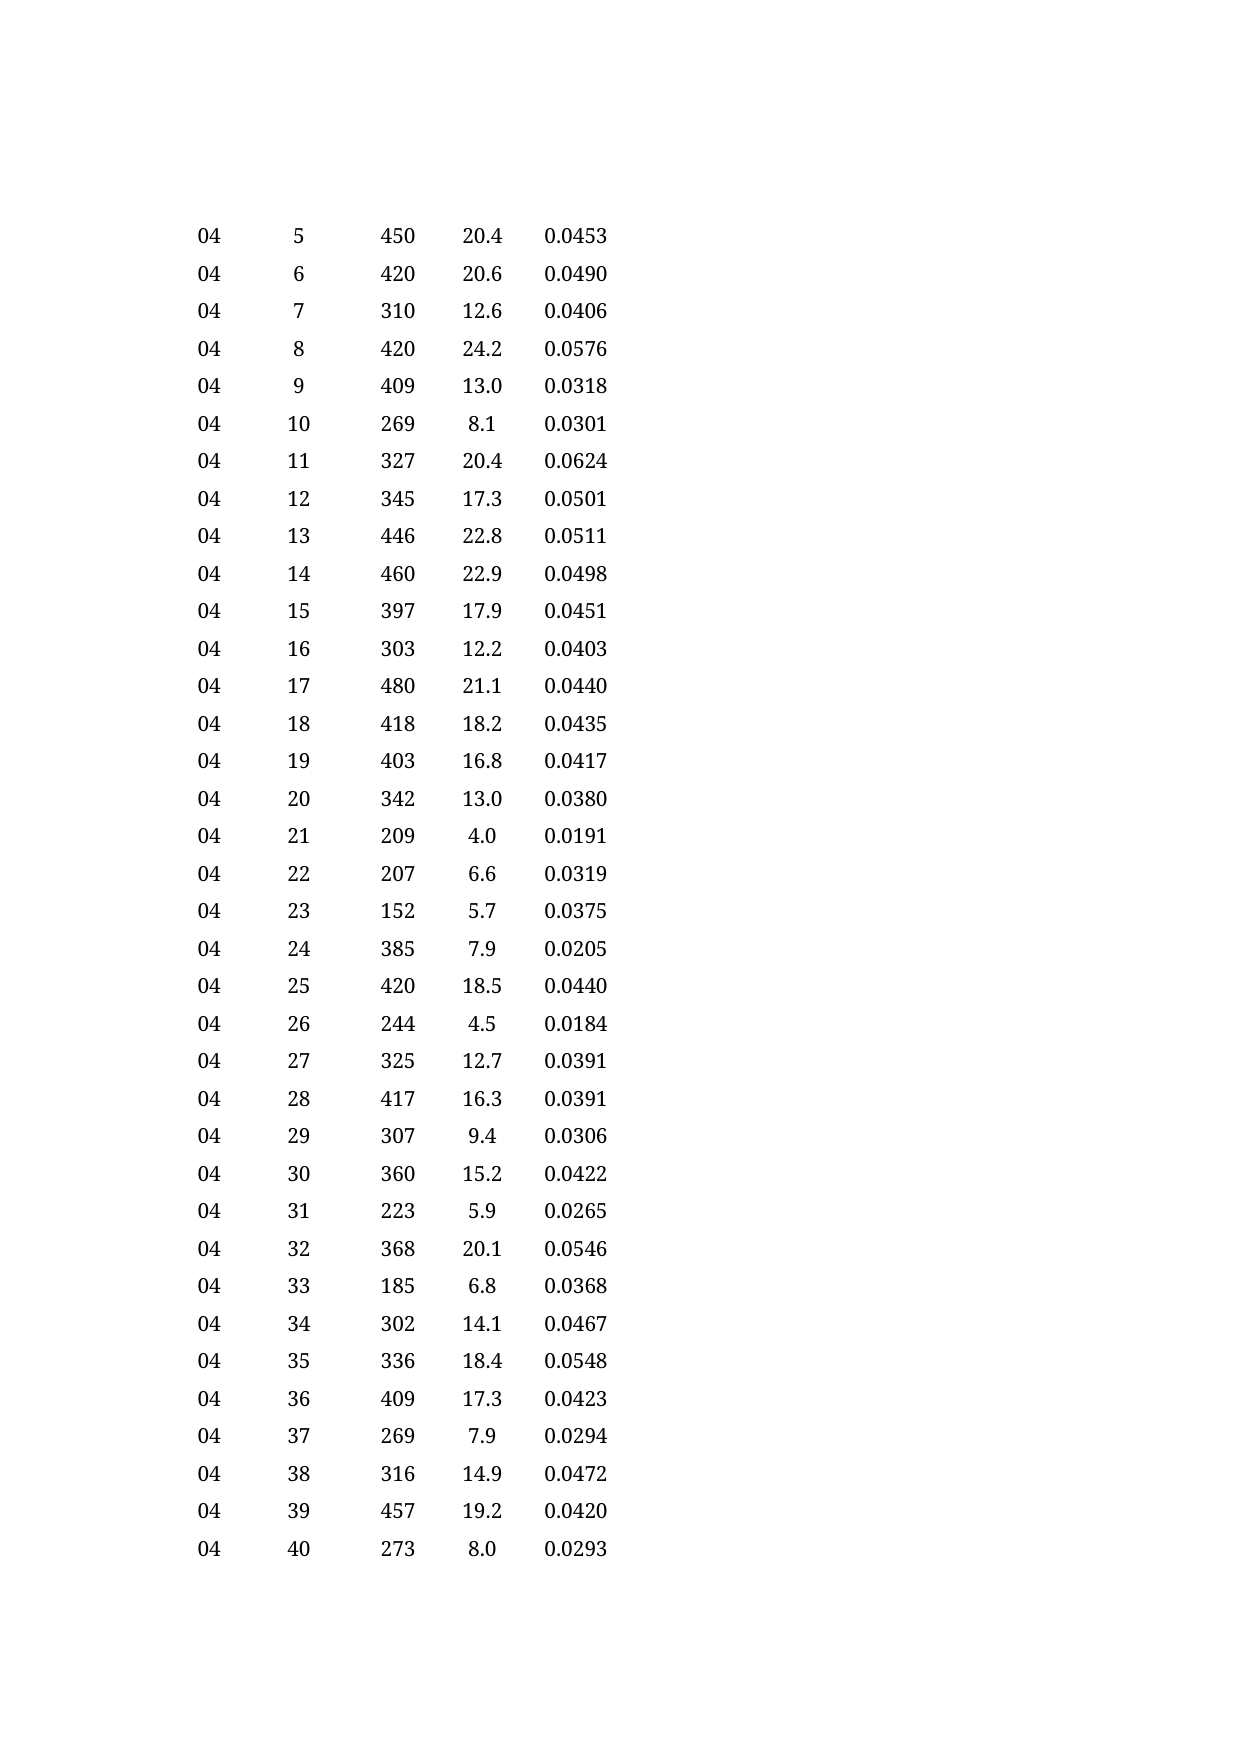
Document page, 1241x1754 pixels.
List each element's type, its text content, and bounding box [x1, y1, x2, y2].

table_cell 17.9 [439, 592, 525, 629]
table_cell 4.5 [439, 1004, 525, 1042]
table_cell 19 [240, 742, 357, 779]
table_cell 04 [177, 667, 240, 704]
table_cell 336 [357, 1342, 439, 1379]
table_cell 04 [177, 404, 240, 442]
table_cell 04 [177, 704, 240, 742]
table_cell 04 [177, 1342, 240, 1379]
table_cell 0.0423 [525, 1379, 626, 1417]
table_cell 7.9 [439, 1417, 525, 1454]
table_cell 22.8 [439, 517, 525, 554]
table_cell 36 [240, 1379, 357, 1417]
table_cell 04 [177, 967, 240, 1004]
table_cell 15.2 [439, 1154, 525, 1192]
table_cell 0.0440 [525, 967, 626, 1004]
table_cell 27 [240, 1042, 357, 1079]
table_cell 04 [177, 479, 240, 517]
table_cell 420 [357, 329, 439, 367]
table_cell 12.6 [439, 292, 525, 329]
table_cell 04 [177, 367, 240, 404]
table_cell 17.3 [439, 479, 525, 517]
table_cell 04 [177, 817, 240, 854]
table_cell 0.0306 [525, 1117, 626, 1154]
table_cell 0.0422 [525, 1154, 626, 1192]
table_cell 244 [357, 1004, 439, 1042]
table_cell 14.9 [439, 1454, 525, 1492]
table_cell 310 [357, 292, 439, 329]
table_cell 04 [177, 1529, 240, 1567]
table_cell 13.0 [439, 779, 525, 817]
table_cell 269 [357, 404, 439, 442]
table_cell 327 [357, 442, 439, 479]
table_cell 04 [177, 1004, 240, 1042]
table_cell 7.9 [439, 929, 525, 967]
table_cell 0.0498 [525, 554, 626, 592]
table_cell 403 [357, 742, 439, 779]
table_cell 04 [177, 1267, 240, 1304]
table_cell 23 [240, 892, 357, 929]
table_cell 209 [357, 817, 439, 854]
table_cell 0.0501 [525, 479, 626, 517]
table_cell 8.1 [439, 404, 525, 442]
table_cell 0.0319 [525, 854, 626, 892]
table_cell 13.0 [439, 367, 525, 404]
table_cell 20.1 [439, 1229, 525, 1267]
table_cell 0.0318 [525, 367, 626, 404]
table_cell 0.0511 [525, 517, 626, 554]
table_cell 325 [357, 1042, 439, 1079]
table_cell 0.0191 [525, 817, 626, 854]
table_cell 417 [357, 1079, 439, 1117]
table_cell 04 [177, 929, 240, 967]
table_cell 25 [240, 967, 357, 1004]
table_cell 04 [177, 1079, 240, 1117]
table_cell 0.0184 [525, 1004, 626, 1042]
table_cell 04 [177, 892, 240, 929]
table_cell 14 [240, 554, 357, 592]
table_cell 04 [177, 292, 240, 329]
table_cell 0.0548 [525, 1342, 626, 1379]
table_cell 04 [177, 1042, 240, 1079]
table_cell 17.3 [439, 1379, 525, 1417]
table_cell 0.0391 [525, 1042, 626, 1079]
table_cell 0.0420 [525, 1492, 626, 1529]
table_cell 360 [357, 1154, 439, 1192]
table_cell 32 [240, 1229, 357, 1267]
table_cell 18.5 [439, 967, 525, 1004]
table_cell 20.4 [439, 217, 525, 254]
table_cell 29 [240, 1117, 357, 1154]
table_cell 0.0403 [525, 629, 626, 667]
table_cell 24 [240, 929, 357, 967]
table_cell 223 [357, 1192, 439, 1229]
table_cell 33 [240, 1267, 357, 1304]
table_cell 0.0451 [525, 592, 626, 629]
table_cell 5 [240, 217, 357, 254]
table_cell 0.0301 [525, 404, 626, 442]
table_cell 35 [240, 1342, 357, 1379]
table_cell 5.7 [439, 892, 525, 929]
table_cell 302 [357, 1304, 439, 1342]
table_cell 19.2 [439, 1492, 525, 1529]
table_cell 6.8 [439, 1267, 525, 1304]
table_cell 04 [177, 1492, 240, 1529]
table_cell 207 [357, 854, 439, 892]
table_cell 0.0205 [525, 929, 626, 967]
table_cell 0.0375 [525, 892, 626, 929]
table_cell 12.7 [439, 1042, 525, 1079]
table_cell 0.0624 [525, 442, 626, 479]
table_cell 04 [177, 1192, 240, 1229]
table_cell 0.0293 [525, 1529, 626, 1567]
table_cell 7 [240, 292, 357, 329]
table_cell 0.0453 [525, 217, 626, 254]
table_cell 345 [357, 479, 439, 517]
table_cell 397 [357, 592, 439, 629]
table_cell 04 [177, 1304, 240, 1342]
table_cell 16.8 [439, 742, 525, 779]
table_cell 04 [177, 742, 240, 779]
table_cell 04 [177, 1154, 240, 1192]
table_cell 18.2 [439, 704, 525, 742]
table_cell 34 [240, 1304, 357, 1342]
table_cell 04 [177, 779, 240, 817]
table_cell 40 [240, 1529, 357, 1567]
table_cell 450 [357, 217, 439, 254]
table_cell 20 [240, 779, 357, 817]
table_cell 4.0 [439, 817, 525, 854]
table_cell 480 [357, 667, 439, 704]
table_cell 28 [240, 1079, 357, 1117]
table_cell 04 [177, 1417, 240, 1454]
table_cell 20.4 [439, 442, 525, 479]
table_cell 185 [357, 1267, 439, 1304]
table_cell 04 [177, 1454, 240, 1492]
table_cell 0.0546 [525, 1229, 626, 1267]
table_cell 8.0 [439, 1529, 525, 1567]
table_cell 5.9 [439, 1192, 525, 1229]
table_cell 12.2 [439, 629, 525, 667]
table_cell 37 [240, 1417, 357, 1454]
table_cell 385 [357, 929, 439, 967]
table_cell 38 [240, 1454, 357, 1492]
table_cell 21.1 [439, 667, 525, 704]
table_cell 15 [240, 592, 357, 629]
table_cell 152 [357, 892, 439, 929]
table_cell 31 [240, 1192, 357, 1229]
table_cell 0.0490 [525, 254, 626, 292]
table_cell 0.0265 [525, 1192, 626, 1229]
table_cell 11 [240, 442, 357, 479]
table_cell 21 [240, 817, 357, 854]
table_cell 0.0467 [525, 1304, 626, 1342]
table_cell 420 [357, 967, 439, 1004]
table_cell 24.2 [439, 329, 525, 367]
table_cell 04 [177, 217, 240, 254]
table_cell 460 [357, 554, 439, 592]
table_cell 342 [357, 779, 439, 817]
table_cell 0.0435 [525, 704, 626, 742]
table_cell 0.0294 [525, 1417, 626, 1454]
table_cell 22.9 [439, 554, 525, 592]
table_cell 273 [357, 1529, 439, 1567]
table_cell 6 [240, 254, 357, 292]
table_cell 10 [240, 404, 357, 442]
table_cell 409 [357, 367, 439, 404]
table_cell 39 [240, 1492, 357, 1529]
table_cell 0.0380 [525, 779, 626, 817]
table_cell 420 [357, 254, 439, 292]
table_cell 409 [357, 1379, 439, 1417]
table_cell 0.0406 [525, 292, 626, 329]
table_cell 04 [177, 254, 240, 292]
table_cell 12 [240, 479, 357, 517]
table_cell 418 [357, 704, 439, 742]
table_cell 26 [240, 1004, 357, 1042]
table_cell 04 [177, 554, 240, 592]
table_cell 30 [240, 1154, 357, 1192]
table_cell 307 [357, 1117, 439, 1154]
table_cell 368 [357, 1229, 439, 1267]
table_cell 20.6 [439, 254, 525, 292]
table_cell 18 [240, 704, 357, 742]
table_cell 303 [357, 629, 439, 667]
table_cell 04 [177, 854, 240, 892]
table_cell 04 [177, 1379, 240, 1417]
table_cell 8 [240, 329, 357, 367]
table_cell 0.0440 [525, 667, 626, 704]
table_cell 17 [240, 667, 357, 704]
table_cell 0.0576 [525, 329, 626, 367]
table_cell 446 [357, 517, 439, 554]
table_cell 13 [240, 517, 357, 554]
table_cell 18.4 [439, 1342, 525, 1379]
table_cell 16.3 [439, 1079, 525, 1117]
table_cell 04 [177, 1117, 240, 1154]
table_cell 16 [240, 629, 357, 667]
table_cell 04 [177, 1229, 240, 1267]
table_cell 14.1 [439, 1304, 525, 1342]
table_cell 0.0417 [525, 742, 626, 779]
table_cell 6.6 [439, 854, 525, 892]
table_cell 269 [357, 1417, 439, 1454]
table_cell 316 [357, 1454, 439, 1492]
table_cell 9 [240, 367, 357, 404]
table_cell 9.4 [439, 1117, 525, 1154]
table_cell 22 [240, 854, 357, 892]
table_cell 04 [177, 442, 240, 479]
table_cell 04 [177, 629, 240, 667]
table_cell 0.0472 [525, 1454, 626, 1492]
table_cell 457 [357, 1492, 439, 1529]
table_cell 0.0368 [525, 1267, 626, 1304]
table_cell 04 [177, 329, 240, 367]
table_cell 04 [177, 517, 240, 554]
table_cell 0.0391 [525, 1079, 626, 1117]
table_cell 04 [177, 592, 240, 629]
